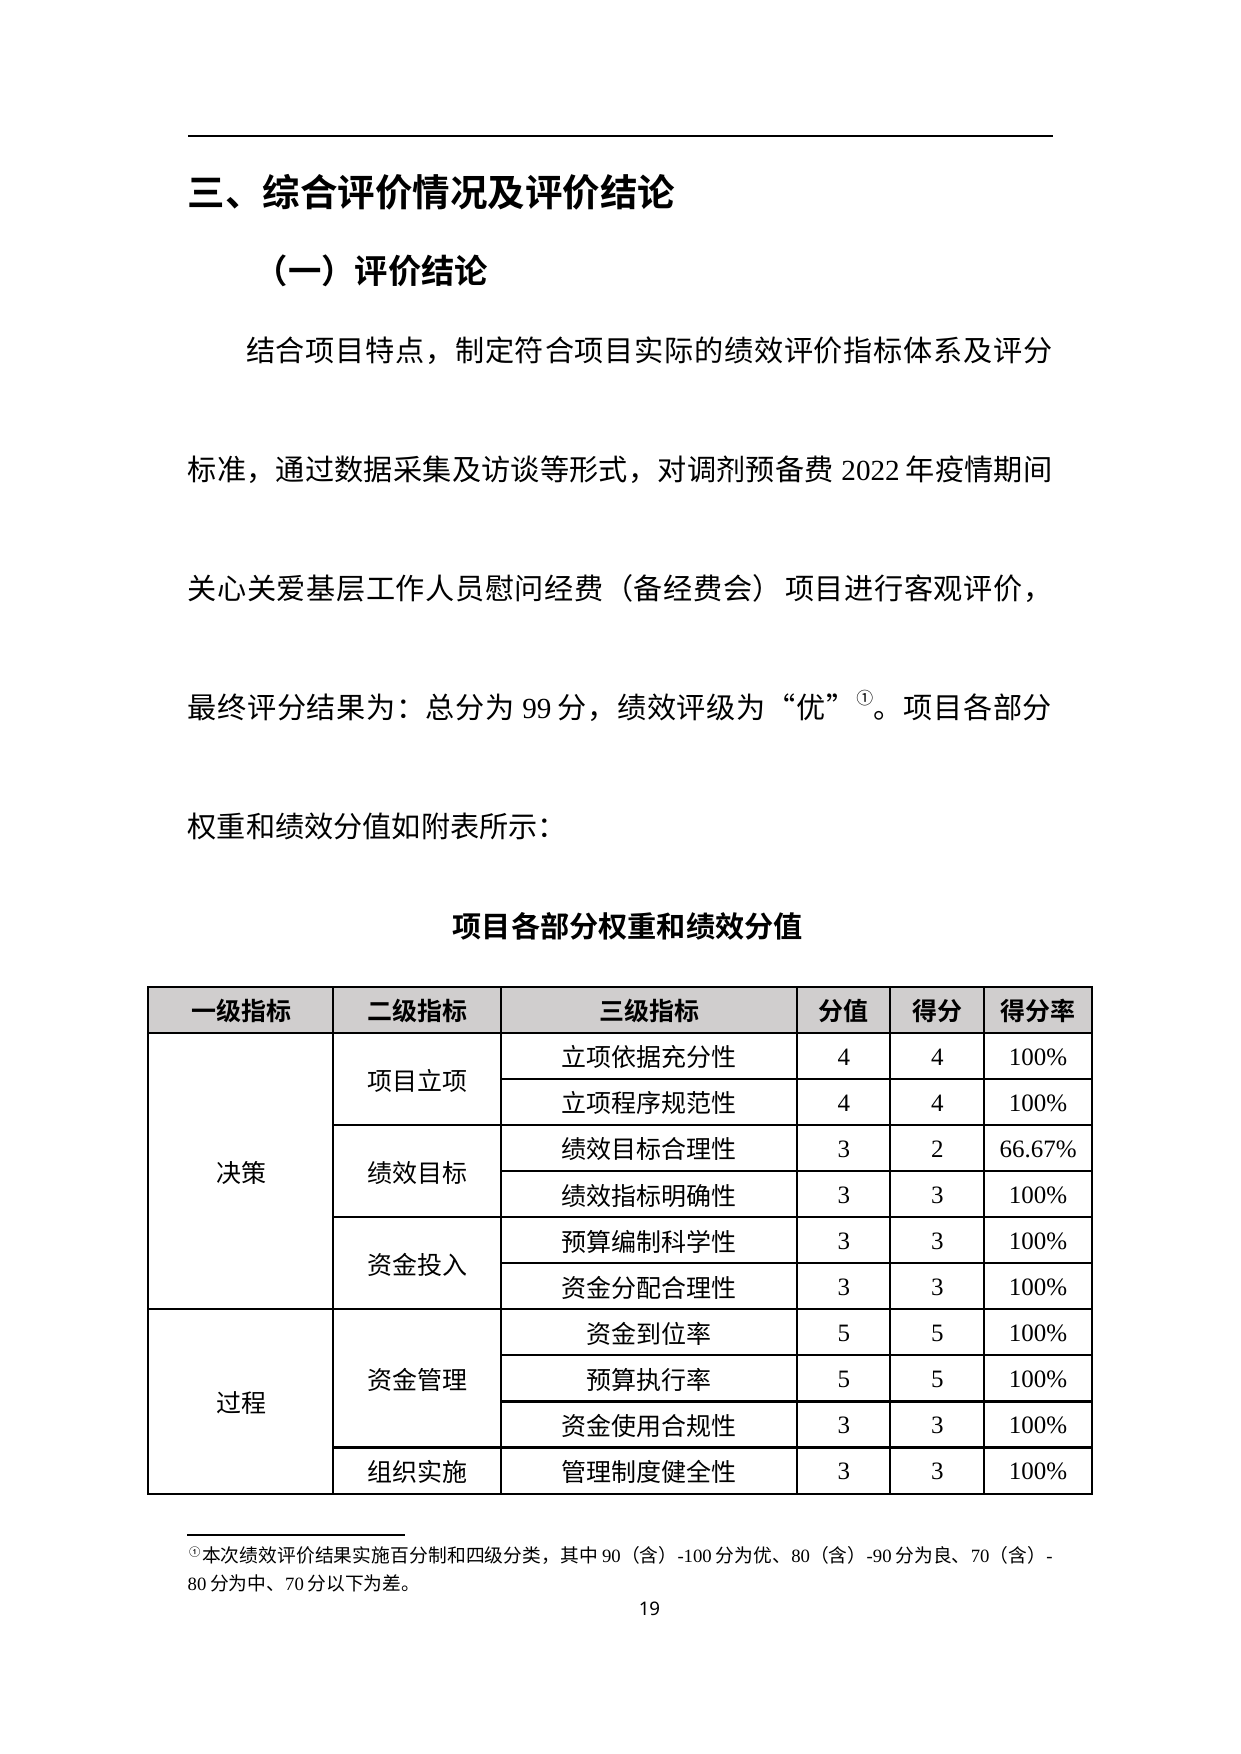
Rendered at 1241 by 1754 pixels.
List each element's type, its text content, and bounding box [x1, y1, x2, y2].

table_cell 绩效目标合理性 [502, 1126, 796, 1170]
table_cell 组织实施 [334, 1449, 500, 1492]
table_cell 3 [891, 1264, 983, 1308]
table_cell 3 [798, 1218, 889, 1262]
table_header 一级指标 [149, 988, 332, 1032]
table_cell 绩效指标明确性 [502, 1172, 796, 1216]
table_cell 资金使用合规性 [502, 1403, 796, 1446]
table_cell 100% [985, 1449, 1091, 1492]
table_cell 5 [891, 1310, 983, 1354]
table_cell 3 [891, 1218, 983, 1262]
text 项目各部分权重和绩效分值 [187, 886, 1053, 965]
table_cell 100% [985, 1218, 1091, 1262]
table_cell 5 [891, 1356, 983, 1400]
table_cell 3 [798, 1126, 889, 1170]
table_header 得分率 [985, 988, 1091, 1032]
table_cell 100% [985, 1034, 1091, 1078]
table_cell 100% [985, 1403, 1091, 1446]
table_cell 3 [798, 1172, 889, 1216]
table_cell 预算编制科学性 [502, 1218, 796, 1262]
table_cell 项目立项 [334, 1034, 500, 1124]
table_cell 资金到位率 [502, 1310, 796, 1354]
table_cell 3 [891, 1449, 983, 1492]
table_cell 资金分配合理性 [502, 1264, 796, 1308]
table_cell 3 [798, 1264, 889, 1308]
table_cell 过程 [149, 1310, 332, 1492]
table_header 三级指标 [502, 988, 796, 1032]
table_header 得分 [891, 988, 983, 1032]
table_cell 5 [798, 1356, 889, 1400]
table_cell 100% [985, 1080, 1091, 1124]
table_cell 立项程序规范性 [502, 1080, 796, 1124]
table_cell 100% [985, 1356, 1091, 1400]
subtitle （一）评价结论 [187, 229, 1053, 309]
table_cell 立项依据充分性 [502, 1034, 796, 1078]
table_cell 4 [798, 1080, 889, 1124]
table_cell 100% [985, 1172, 1091, 1216]
table_cell 5 [798, 1310, 889, 1354]
table_cell 管理制度健全性 [502, 1449, 796, 1492]
table_cell 资金管理 [334, 1310, 500, 1446]
table_cell 4 [891, 1034, 983, 1078]
table_cell 3 [798, 1449, 889, 1492]
table_cell 4 [798, 1034, 889, 1078]
table_cell 绩效目标 [334, 1126, 500, 1216]
table_cell 预算执行率 [502, 1356, 796, 1400]
table_cell 3 [798, 1403, 889, 1446]
table_cell 3 [891, 1172, 983, 1216]
table_cell 100% [985, 1310, 1091, 1354]
table_cell 3 [891, 1403, 983, 1446]
subtitle 三、综合评价情况及评价结论 [187, 150, 1053, 229]
text 结合项目特点，制定符合项目实际的绩效评价指标体系及评分标准，通过数据采集及访谈等形式，对调剂预备费2022年疫情期间关心关爱基层工作人员慰问经费（备经费会）项目进行客观评价，最终评分结果为：总分为99分，绩效评级为“优”。项目各部分权重和绩效分值如附表所示： [187, 309, 1053, 864]
table_header 分值 [798, 988, 889, 1032]
table_cell 66.67% [985, 1126, 1091, 1170]
table_cell 资金投入 [334, 1218, 500, 1308]
table_cell 4 [891, 1080, 983, 1124]
table_header 二级指标 [334, 988, 500, 1032]
table_cell 2 [891, 1126, 983, 1170]
table_cell 100% [985, 1264, 1091, 1308]
table_cell 决策 [149, 1034, 332, 1308]
